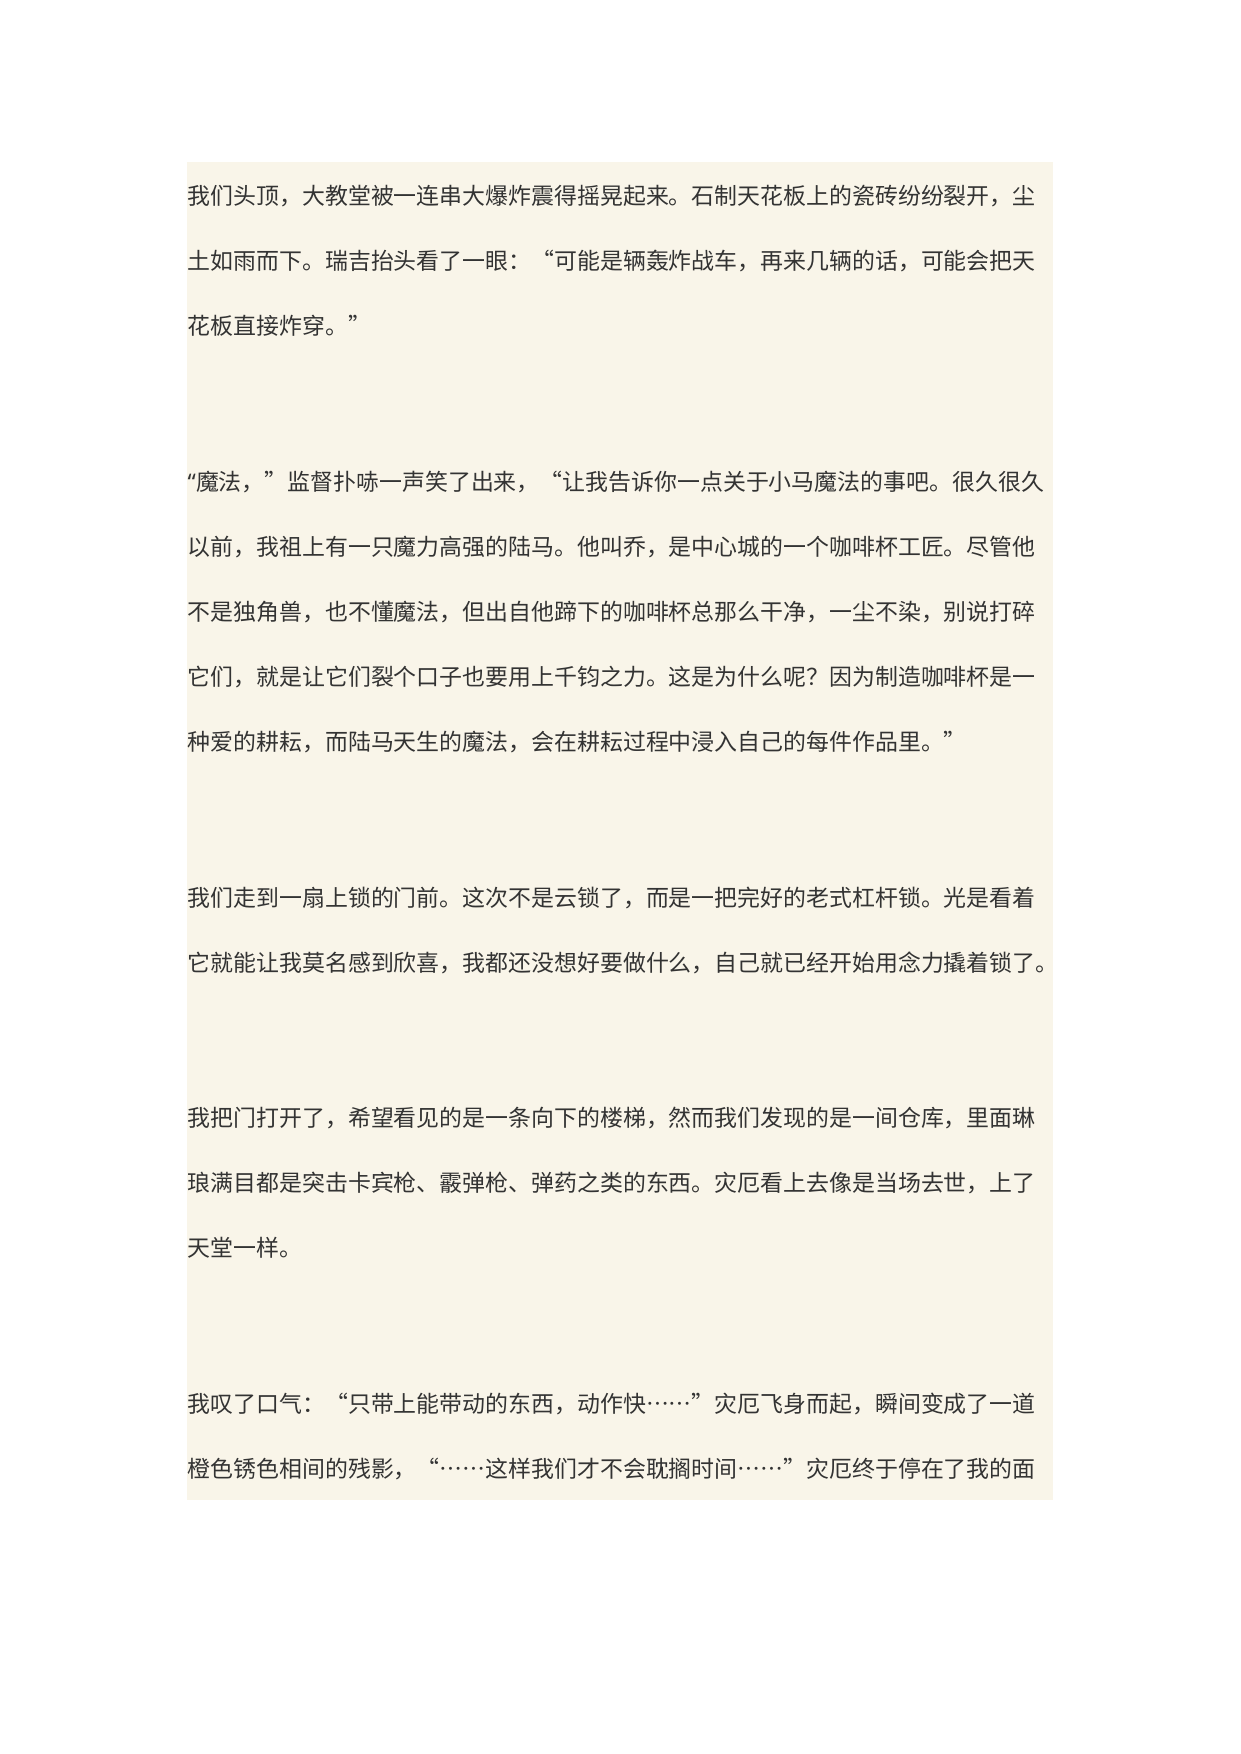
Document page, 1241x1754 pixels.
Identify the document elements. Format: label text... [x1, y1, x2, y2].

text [187, 1370, 1053, 1500]
text 我把门打开了，希望看见的是一条向下的楼梯，然而我们发现的是一间仓库，里面琳琅满目都是突击卡宾枪、霰弹枪、弹药之类的东西。灾厄看上去像是当场去世，上了天堂一样。 [187, 1084, 1053, 1279]
text 我们头顶，大教堂被一连串大爆炸震得摇晃起来。石制天花板上的瓷砖纷纷裂开，尘土如雨而下。瑞吉抬头看了一眼：“可能是辆轰炸战车，再来几辆的话，可能会把天花板直接炸穿。” [187, 162, 1053, 357]
text “魔法，”监督扑哧一声笑了出来，“让我告诉你一点关于小马魔法的事吧。很久很久以前，我祖上有一只魔力高强的陆马。他叫乔，是中心城的一个咖啡杯工匠。尽管他不是独角兽，也不懂魔法，但出自他蹄下的咖啡杯总那么干净，一尘不染，别说打碎它们，就是让它们裂个口子也要用上千钧之力。这是为什么呢？因为制造咖啡杯是一种爱的耕耘，而陆马天生的魔法，会在耕耘过程中浸入自己的每件作品里。” [187, 448, 1053, 773]
text 我们走到一扇上锁的门前。这次不是云锁了，而是一把完好的老式杠杆锁。光是看着它就能让我莫名感到欣喜，我都还没想好要做什么，自己就已经开始用念力撬着锁了。 [187, 864, 1053, 994]
